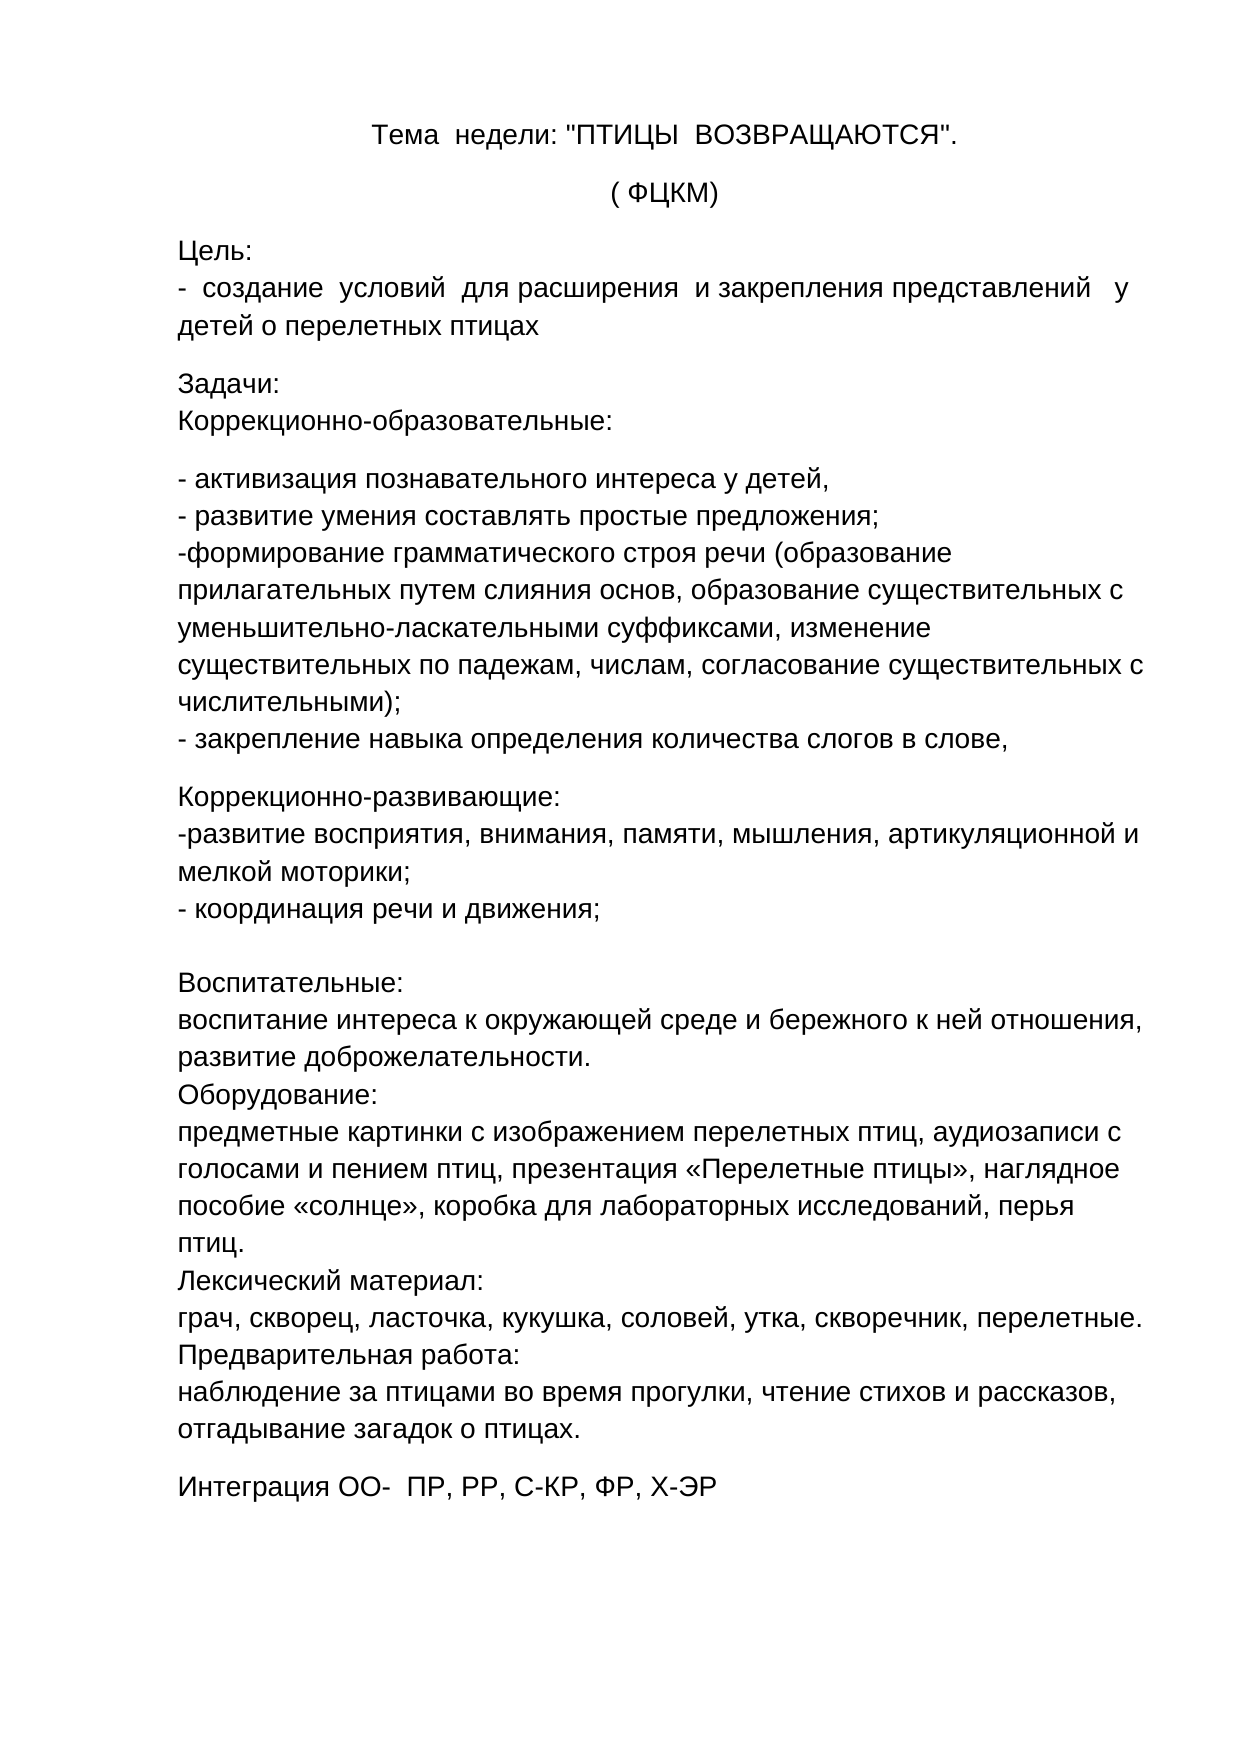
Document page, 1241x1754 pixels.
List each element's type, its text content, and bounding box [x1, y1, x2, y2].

text Интеграция ОО- ПР, РР, С-КР, ФР, Х-ЭР [177, 1470, 1152, 1503]
text - активизация познавательного интереса у детей, - развитие умения составлять простые предложения; -формирование грамматического строя речи (образование прилагательных путем слияния основ, образование существительных с уменьшительно-ласкательными суффиксами, изменение существительных по падежам, числам, согласование существительных с числительными); - закрепление навыка определения количества слогов в слове, [177, 462, 1152, 754]
text Коррекционно-развивающие: -развитие восприятия, внимания, памяти, мышления, артикуляционной и мелкой моторики; - координация речи и движения; Воспитательные: воспитание интереса к окружающей среде и бережного к ней отношения, развитие доброжелательности. Оборудование: предметные картинки с изображением перелетных птиц, аудиозаписи с голосами и пением птиц, презентация «Перелетные птицы», наглядное пособие «солнце», коробка для лабораторных исследований, перья птиц. Лексический материал: грач, скворец, ласточка, кукушка, соловей, утка, скворечник, перелетные. Предварительная работа: наблюдение за птицами во время прогулки, чтение стихов и рассказов, отгадывание загадок о птицах. [177, 780, 1152, 1445]
text Цель: - создание условий для расширения и закрепления представлений у детей о перелетных птицах [177, 234, 1152, 341]
text ( ФЦКМ) [177, 176, 1152, 208]
text Задачи: Коррекционно-образовательные: [177, 367, 1152, 436]
text Тема недели: "ПТИЦЫ ВОЗВРАЩАЮТСЯ". [177, 118, 1152, 151]
